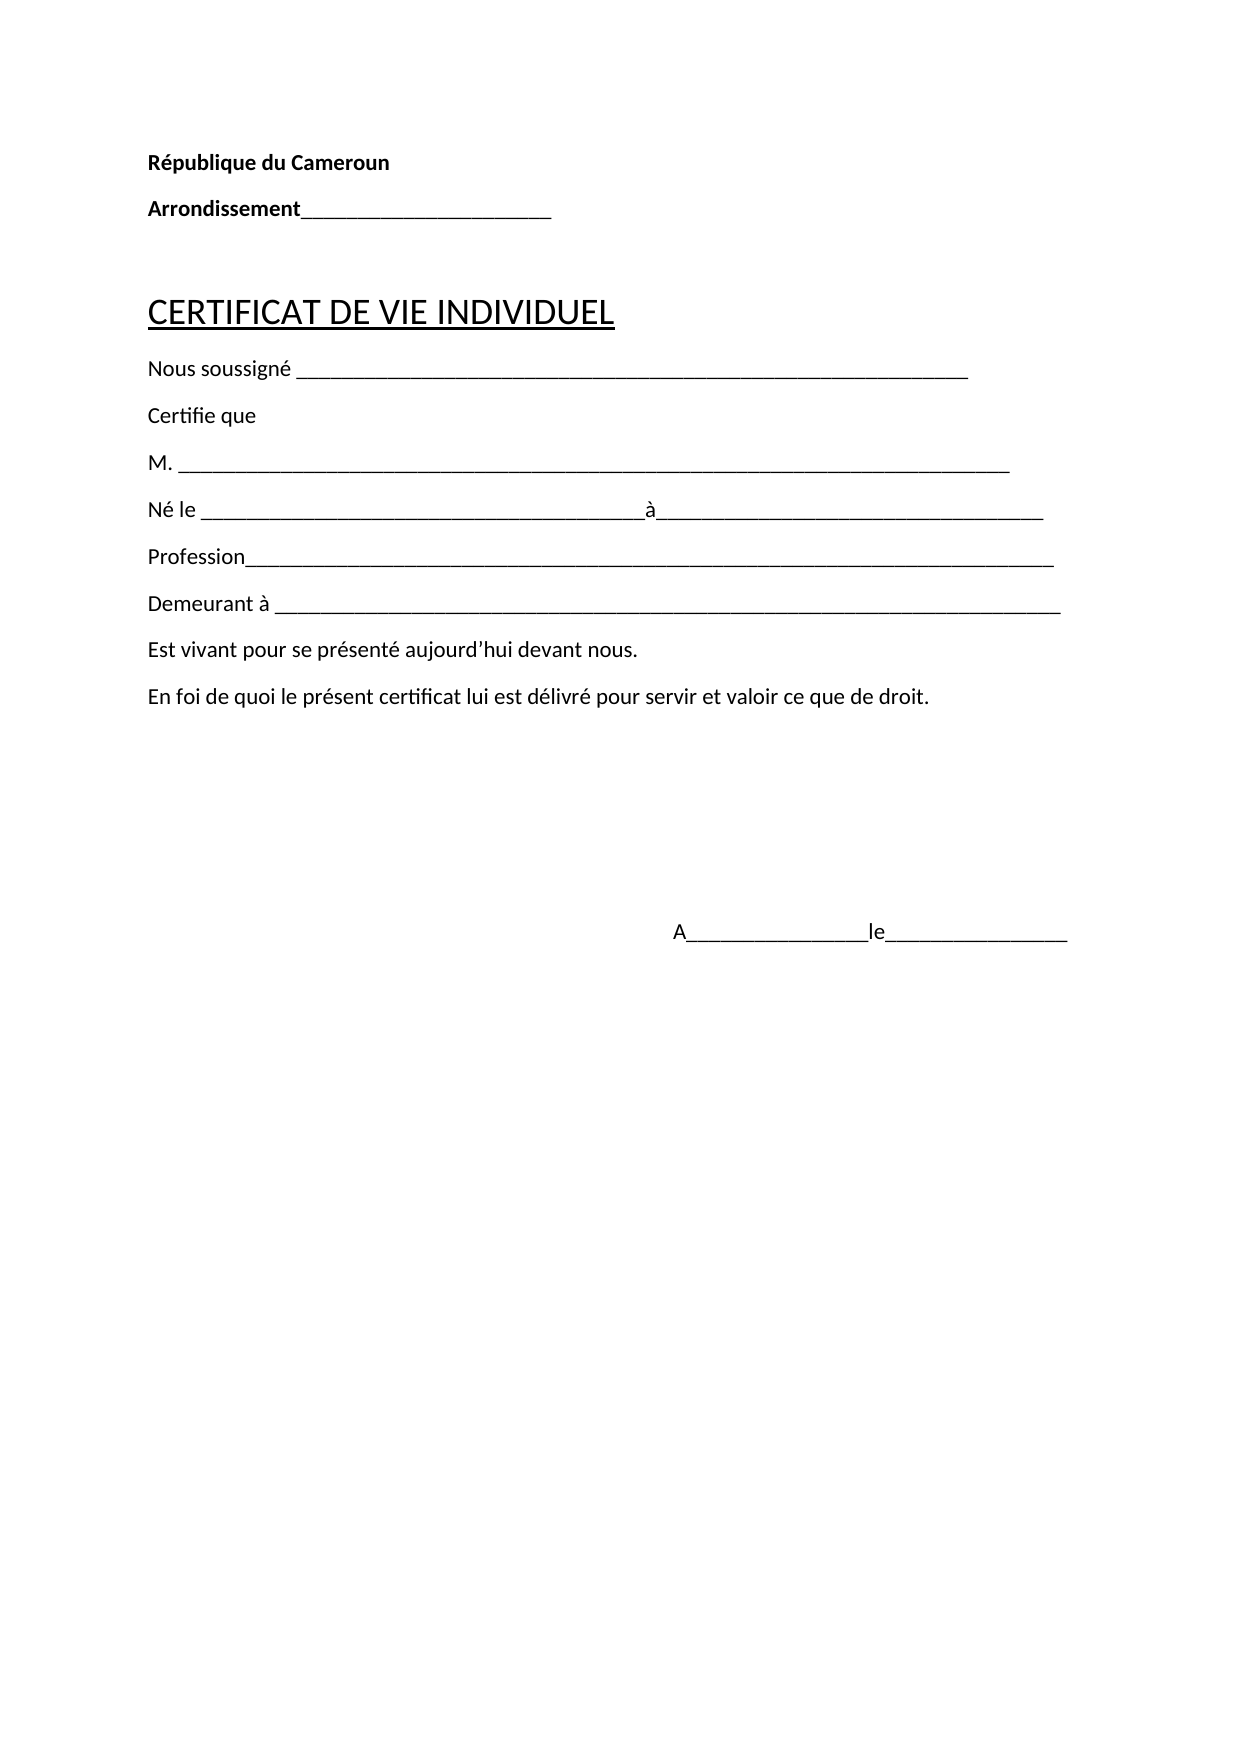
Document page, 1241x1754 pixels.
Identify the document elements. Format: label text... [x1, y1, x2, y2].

text République du Cameroun [148, 148, 1093, 176]
text Demeurant à _____________________________________________________________________ [148, 589, 1093, 617]
text En foi de quoi le présent certificat lui est délivré pour servir et valoir ce que de droit. [148, 682, 1093, 711]
text CERTIFICAT DE VIE INDIVIDUEL [148, 288, 1093, 334]
text Nous soussigné ___________________________________________________________ [148, 354, 1093, 382]
text Arrondissement______________________ [148, 194, 1093, 222]
text M. _________________________________________________________________________ [148, 448, 1093, 476]
text Né le _______________________________________à__________________________________ [148, 495, 1093, 523]
text Profession_______________________________________________________________________ [148, 542, 1093, 570]
text Est vivant pour se présenté aujourd’hui devant nous. [148, 636, 1093, 664]
text Certifie que [148, 401, 1093, 429]
text A________________le________________ [148, 917, 1093, 945]
